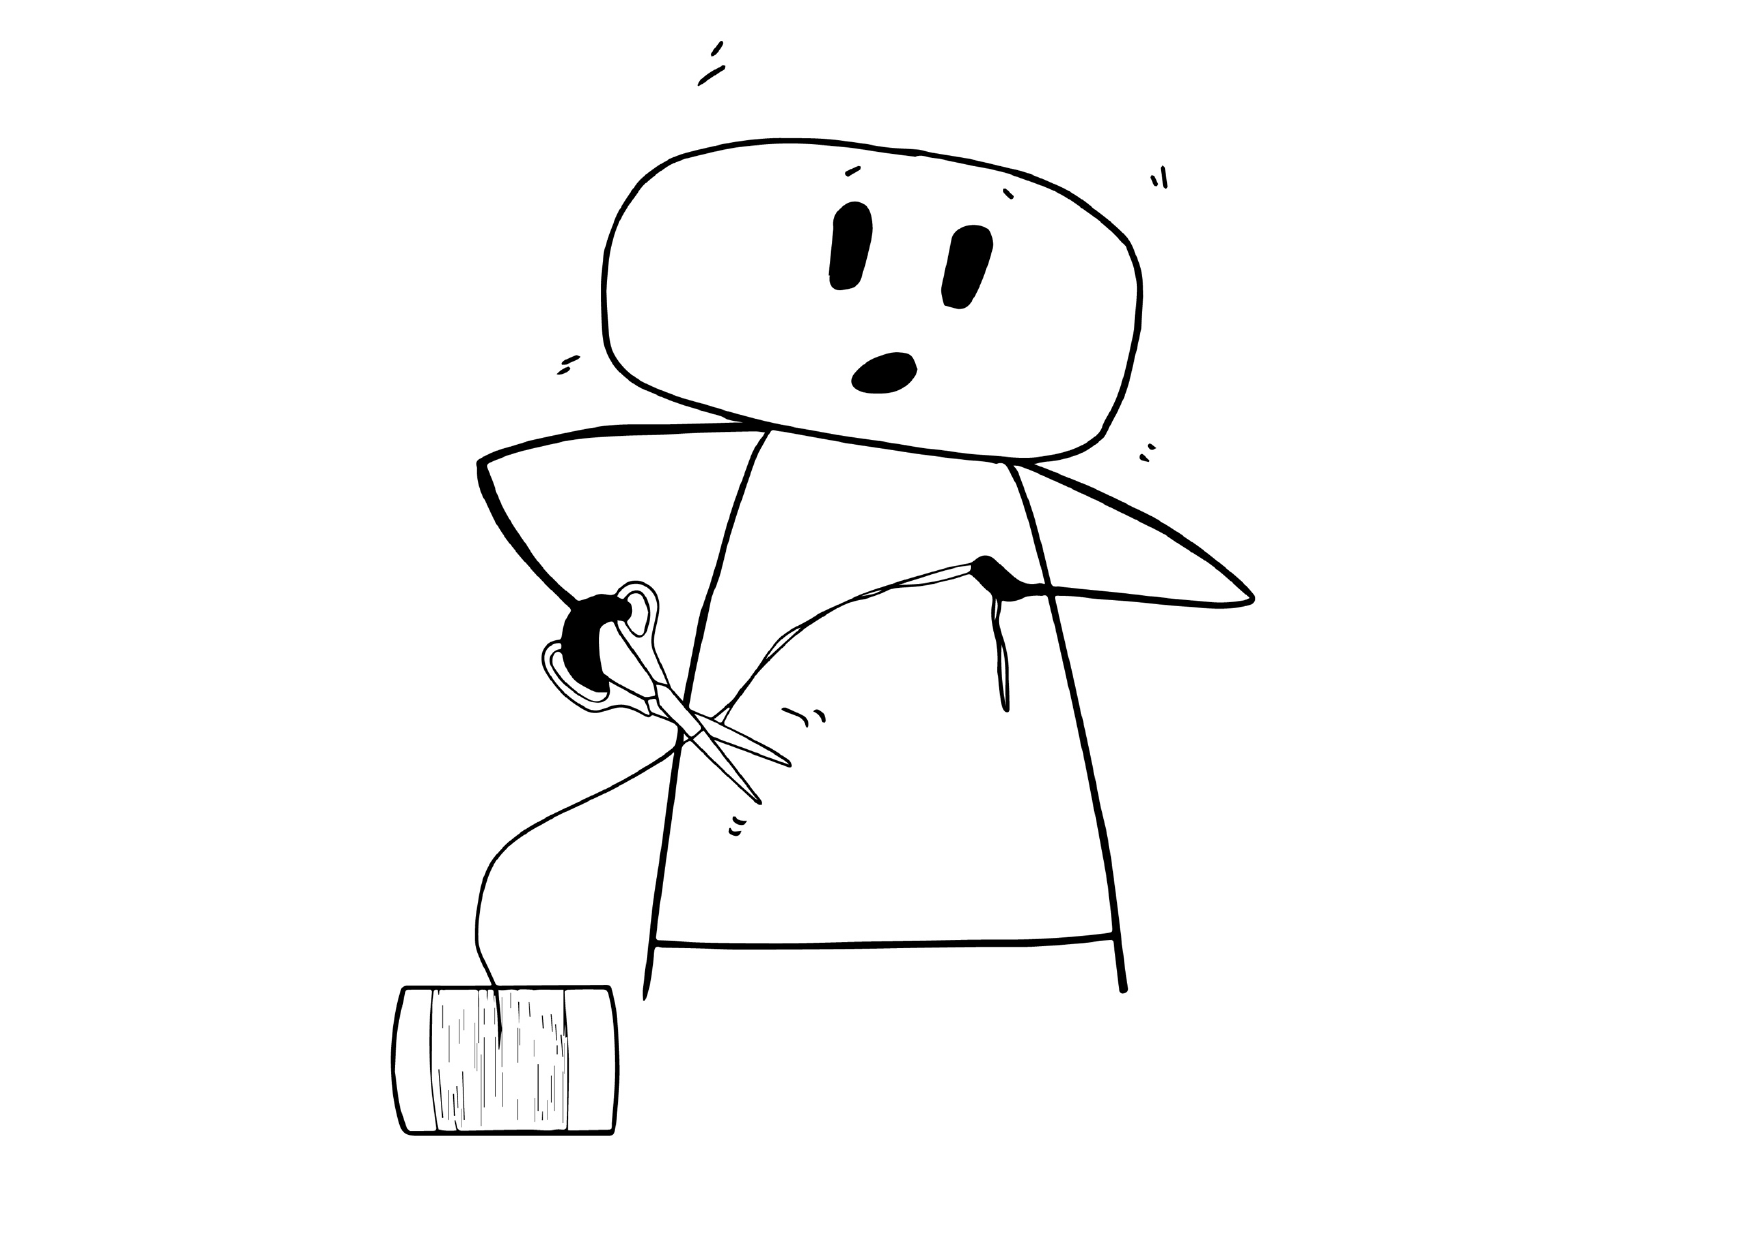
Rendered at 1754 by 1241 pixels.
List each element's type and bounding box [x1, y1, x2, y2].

picture [252, 0, 1504, 1240]
